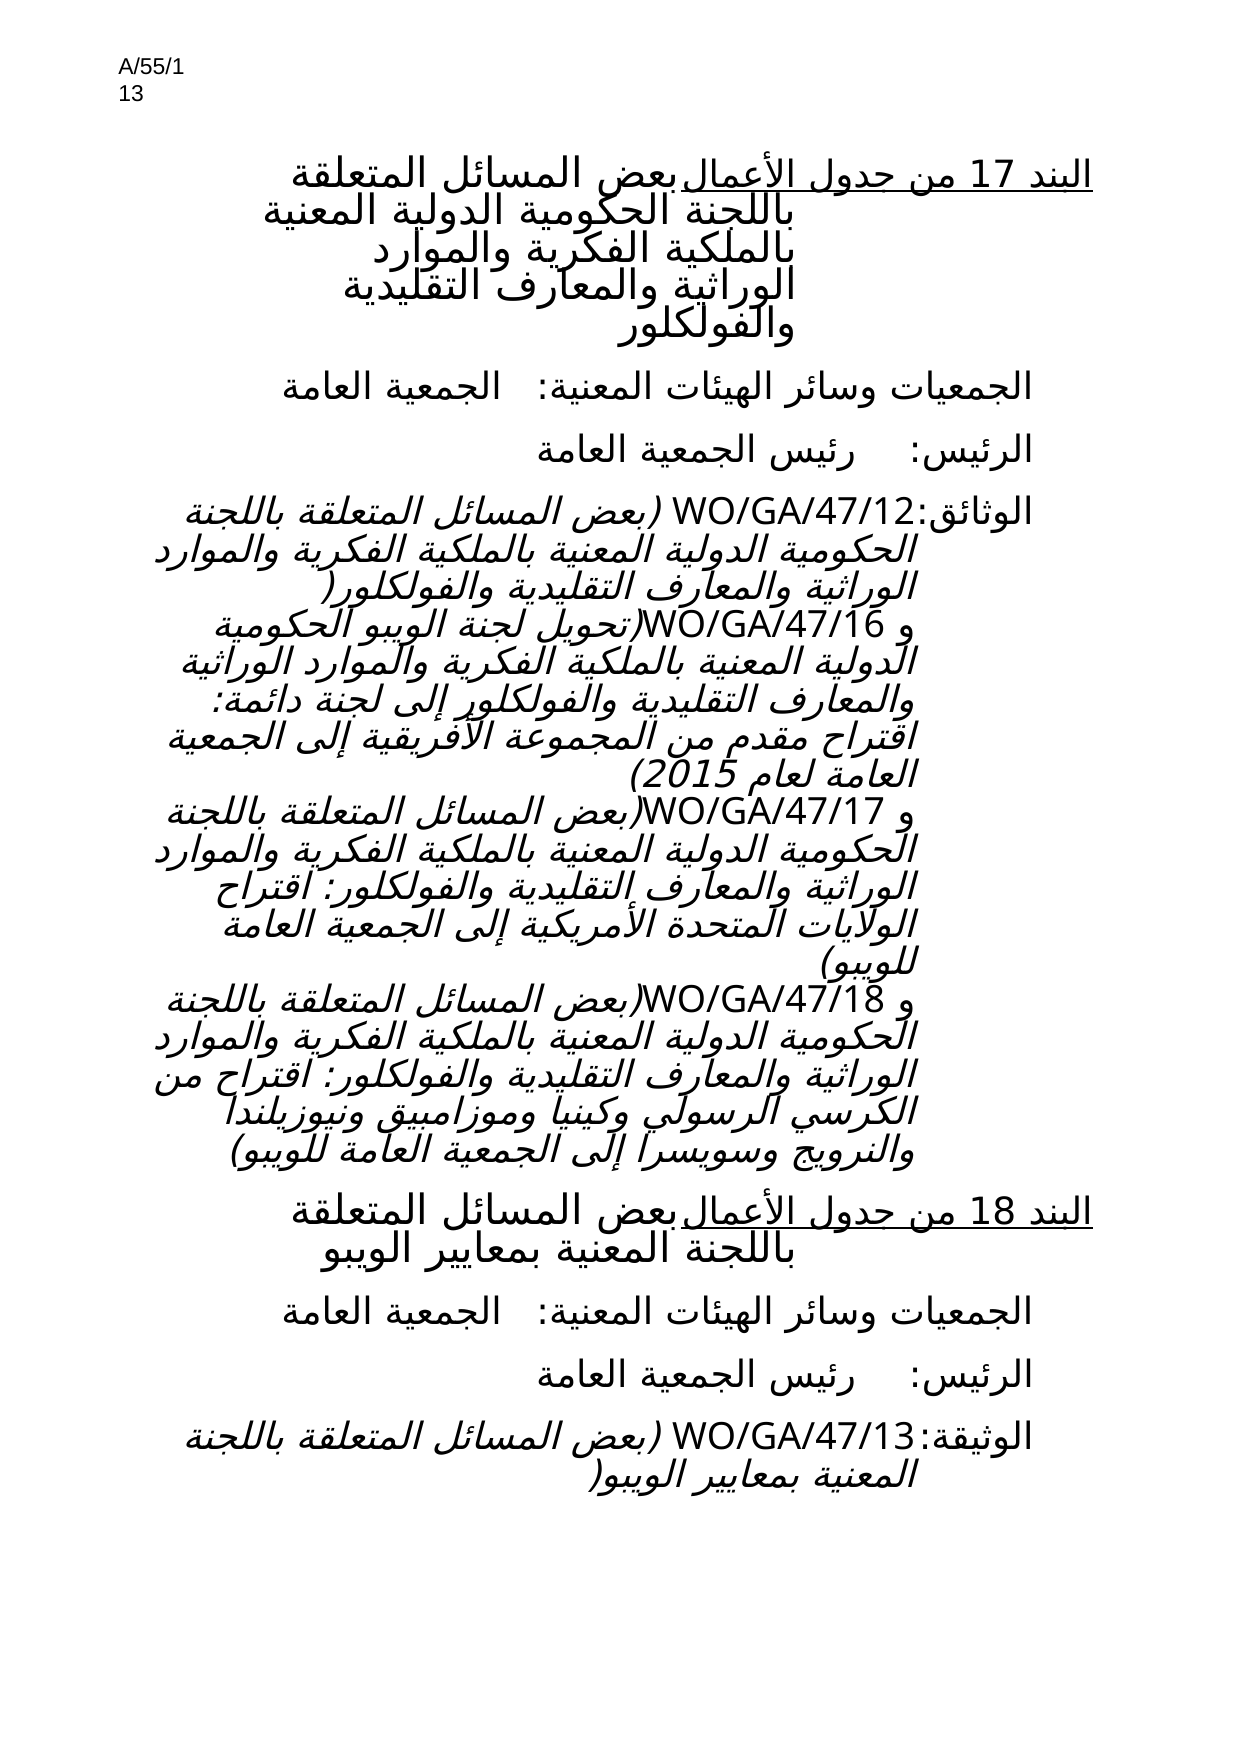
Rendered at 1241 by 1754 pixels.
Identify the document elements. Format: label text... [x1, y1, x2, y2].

text الجمعيات وسائر الهيئات المعنية: الجمعية العامة [746, 1295, 1034, 1332]
text الجمعيات وسائر الهيئات المعنية: الجمعية العامة [746, 370, 1034, 407]
text و WO/GA/47/18(بعض المسائل المتعلقة باللجنة الحكومية الدولية المعنية بالملكية الفكرية والموارد الوراثية والمعارف التقليدية والفولكلور: اقتراح من الكرسي الرسولي وكينيا وموزامبيق ونيوزيلندا والنرويج وسويسرا إلى الجمعية العامة للويبو) [118, 982, 915, 1170]
text و WO/GA/47/16(تحويل لجنة الويبو الحكومية الدولية المعنية بالملكية الفكرية والموارد الوراثية والمعارف التقليدية والفولكلور إلى لجنة دائمة: اقتراح مقدم من المجموعة الأفريقية إلى الجمعية العامة لعام 2015) [118, 607, 915, 795]
text و WO/GA/47/17(بعض المسائل المتعلقة باللجنة الحكومية الدولية المعنية بالملكية الفكرية والموارد الوراثية والمعارف التقليدية والفولكلور: اقتراح الولايات المتحدة الأمريكية إلى الجمعية العامة للويبو) [118, 795, 915, 982]
text الرئيس: رئيس الجمعية العامة [118, 432, 1034, 470]
text البند 17 من جدول الأعمال بعض المسائل المتعلقة باللجنة الحكومية الدولية المعنية بالملكية الفكرية والموارد الوراثية والمعارف التقليدية والفولكلور [236, 157, 1092, 345]
text البند 18 من جدول الأعمال بعض المسائل المتعلقة باللجنة المعنية بمعايير الويبو [236, 1195, 1092, 1270]
text الرئيس: رئيس الجمعية العامة [118, 1357, 1034, 1395]
text الجمعيات وسائر الهيئات المعنية: الجمعية العامة [118, 370, 740, 407]
text الوثيقة: WO/GA/47/13 (بعض المسائل المتعلقة باللجنة المعنية بمعايير الويبو( [118, 1420, 1033, 1495]
text الجمعيات وسائر الهيئات المعنية: الجمعية العامة [118, 1295, 740, 1332]
text الوثائق: WO/GA/47/12 (بعض المسائل المتعلقة باللجنة الحكومية الدولية المعنية بالملكية الفكرية والموارد الوراثية والمعارف التقليدية والفولكلور( [118, 495, 1033, 607]
